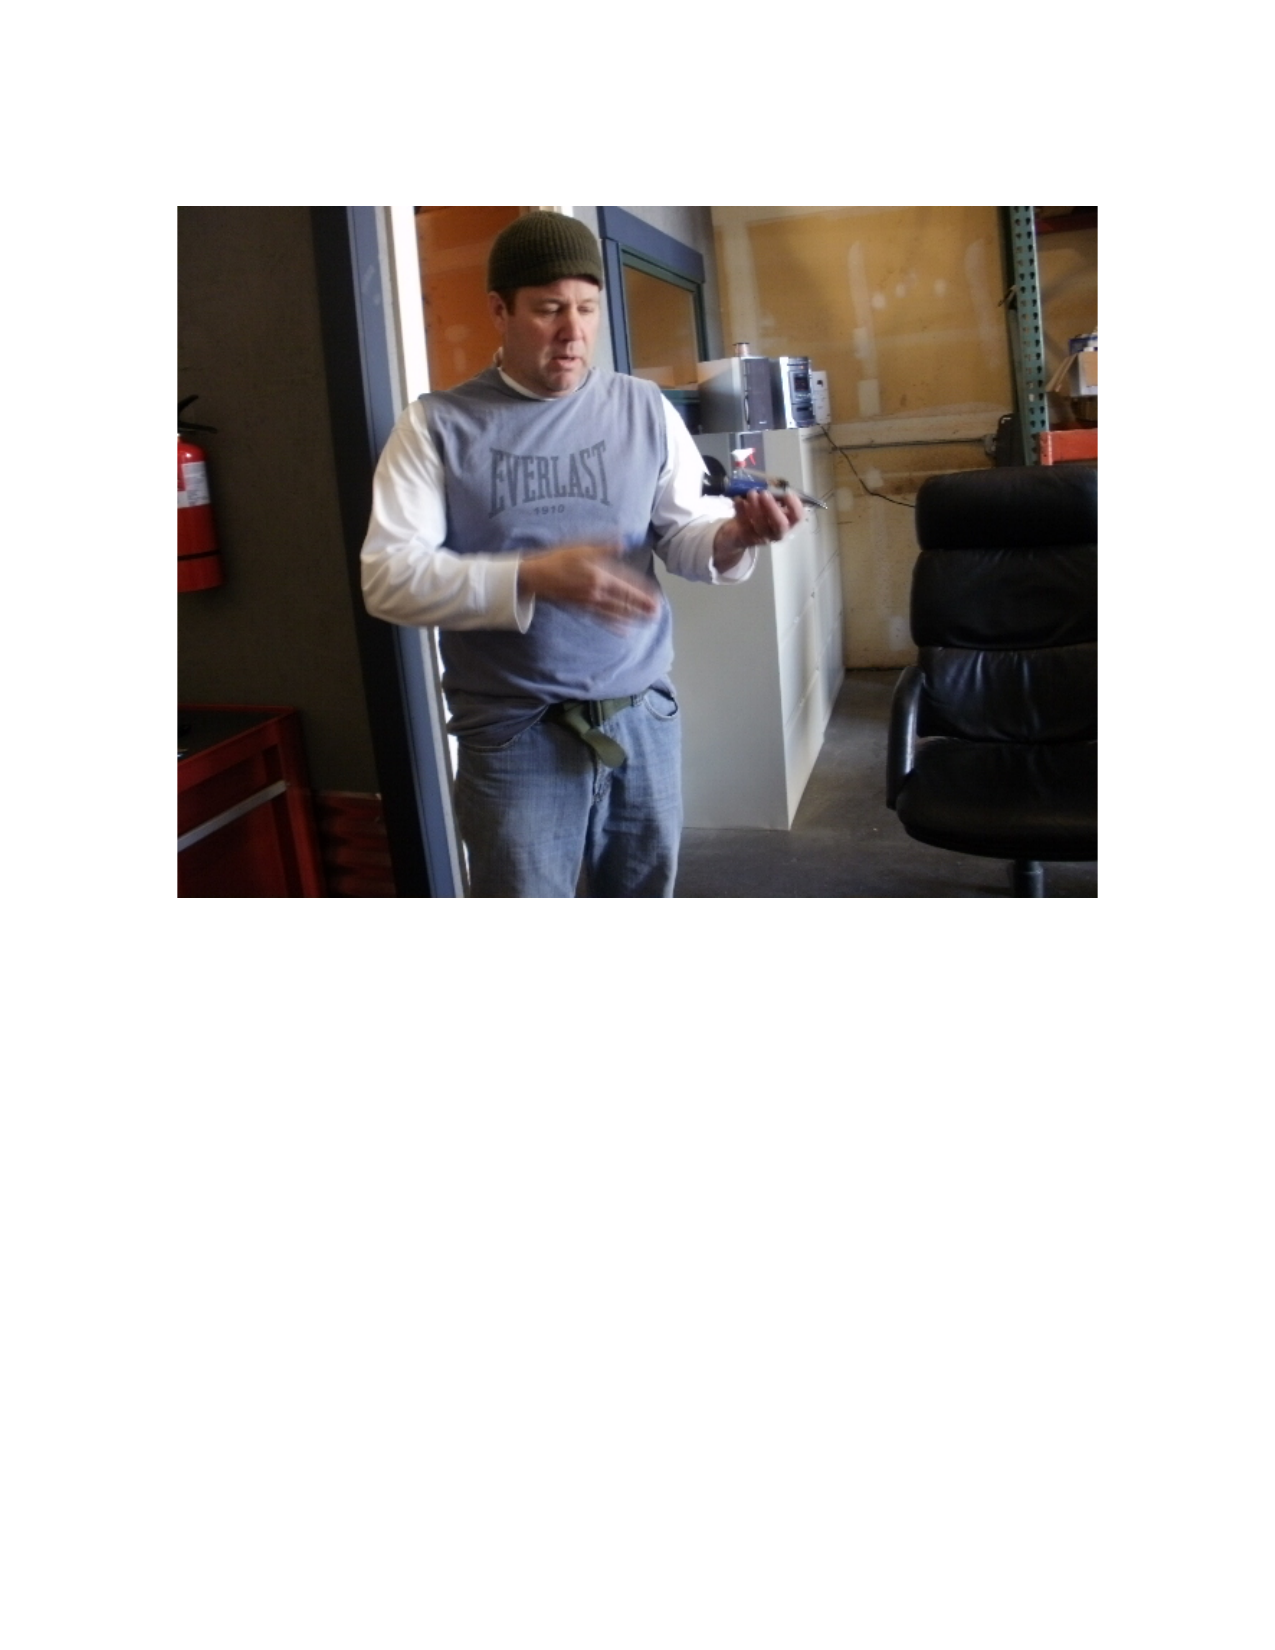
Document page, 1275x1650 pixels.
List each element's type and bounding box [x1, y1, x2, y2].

picture [177, 206, 1098, 898]
